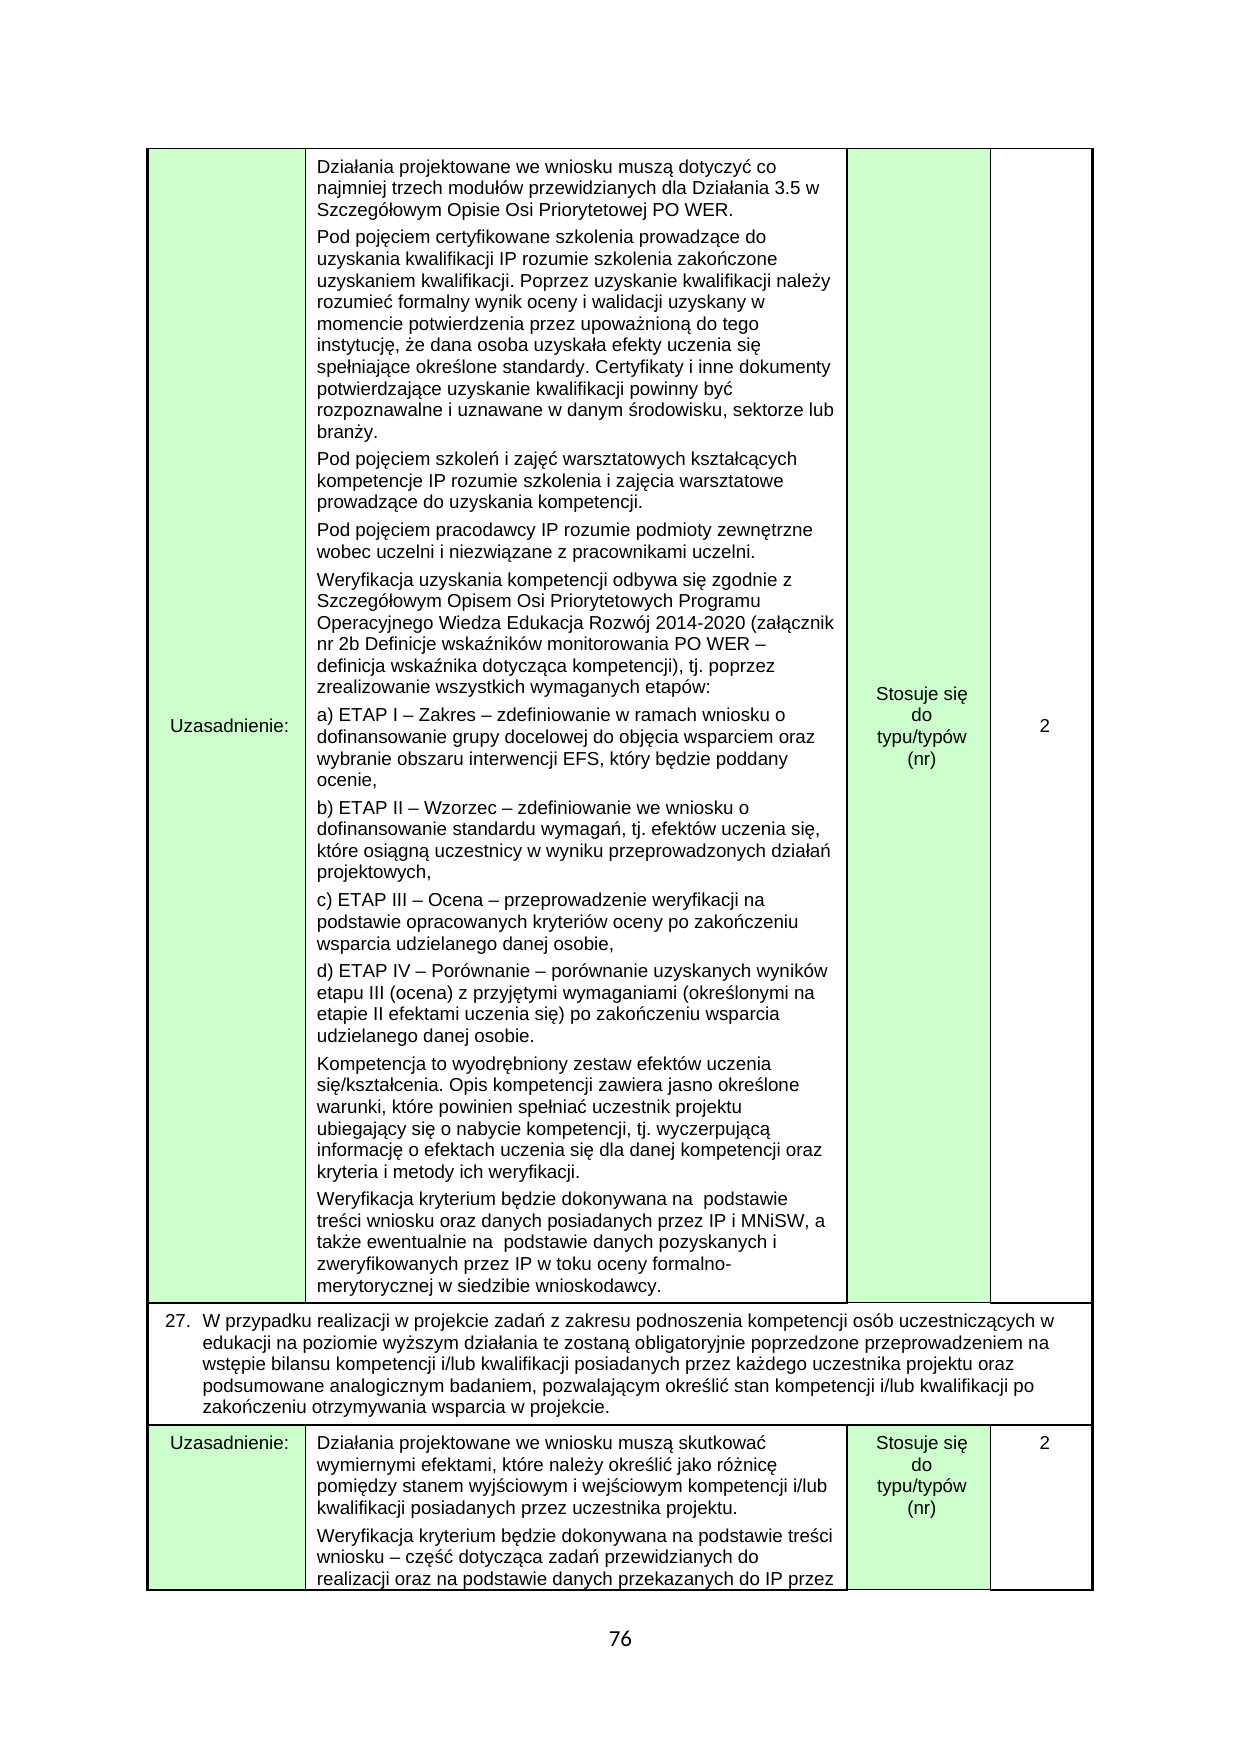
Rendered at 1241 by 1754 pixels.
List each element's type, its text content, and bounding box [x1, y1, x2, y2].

table_cell W przypadku realizacji w projekcie zadań z zakresu podnoszenia kompetencji osób uczestniczących w edukacji na poziomie wyższym działania te zostaną obligatoryjnie poprzedzone przeprowadzeniem na wstępie bilansu kompetencji i/lub kwalifikacji posiadanych przez każdego uczestnika projektu oraz podsumowane analogicznym badaniem, pozwalającym określić stan kompetencji i/lub kwalifikacji po zakończeniu otrzymywania wsparcia w projekcie. [149, 1303, 1091, 1424]
table_cell 2 [991, 1426, 1091, 1589]
table_cell Uzasadnienie: [149, 1426, 305, 1589]
table_cell Stosuje się do typu/typów (nr) [848, 149, 990, 1302]
table_cell 2 [991, 149, 1091, 1302]
table_cell Uzasadnienie: [149, 149, 305, 1302]
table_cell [306, 1426, 846, 1589]
table_cell Działania projektowane we wniosku muszą dotyczyć co najmniej trzech modułów przewidzianych dla Działania 3.5 w Szczegółowym Opisie Osi Priorytetowej PO WER. Pod pojęciem certyfikowane szkolenia prowadzące do uzyskania kwalifikacji IP rozumie szkolenia zakończone uzyskaniem kwalifikacji. Poprzez uzyskanie kwalifikacji należy rozumieć formalny wynik oceny i walidacji uzyskany w momencie potwierdzenia przez upoważnioną do tego instytucję, że dana osoba uzyskała efekty uczenia się spełniające określone standardy. Certyfikaty i inne dokumenty potwierdzające uzyskanie kwalifikacji powinny być rozpoznawalne i uznawane w danym środowisku, sektorze lub branży. Pod pojęciem szkoleń i zajęć warsztatowych kształcących kompetencje IP rozumie szkolenia i zajęcia warsztatowe prowadzące do uzyskania kompetencji. Pod pojęciem pracodawcy IP rozumie podmioty zewnętrzne wobec uczelni i niezwiązane z pracownikami uczelni. Weryfikacja uzyskania kompetencji odbywa się zgodnie z Szczegółowym Opisem Osi Priorytetowych Programu Operacyjnego Wiedza Edukacja Rozwój 2014-2020 (załącznik nr 2b Definicje wskaźników monitorowania PO WER – definicja wskaźnika dotycząca kompetencji), tj. poprzez zrealizowanie wszystkich wymaganych etapów: a) ETAP I – Zakres – zdefiniowanie w ramach wniosku o dofinansowanie grupy docelowej do objęcia wsparciem oraz wybranie obszaru interwencji EFS, który będzie poddany ocenie, b) ETAP II – Wzorzec – zdefiniowanie we wniosku o dofinansowanie standardu wymagań, tj. efektów uczenia się, które osiągną uczestnicy w wyniku przeprowadzonych działań projektowych, c) ETAP III – Ocena – przeprowadzenie weryfikacji na podstawie opracowanych kryteriów oceny po zakończeniu wsparcia udzielanego danej osobie, d) ETAP IV – Porównanie – porównanie uzyskanych wyników etapu III (ocena) z przyjętymi wymaganiami (określonymi na etapie II efektami uczenia się) po zakończeniu wsparcia udzielanego danej osobie. Kompetencja to wyodrębniony zestaw efektów uczenia się/kształcenia. Opis kompetencji zawiera jasno określone warunki, które powinien spełniać uczestnik projektu ubiegający się o nabycie kompetencji, tj. wyczerpującą informację o efektach uczenia się dla danej kompetencji oraz kryteria i metody ich weryfikacji. Weryfikacja kryterium będzie dokonywana na podstawie treści wniosku oraz danych posiadanych przez IP i MNiSW, a także ewentualnie na podstawie danych pozyskanych i zweryfikowanych przez IP w toku oceny formalno-merytorycznej w siedzibie wnioskodawcy. [306, 149, 846, 1302]
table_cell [848, 1426, 990, 1589]
